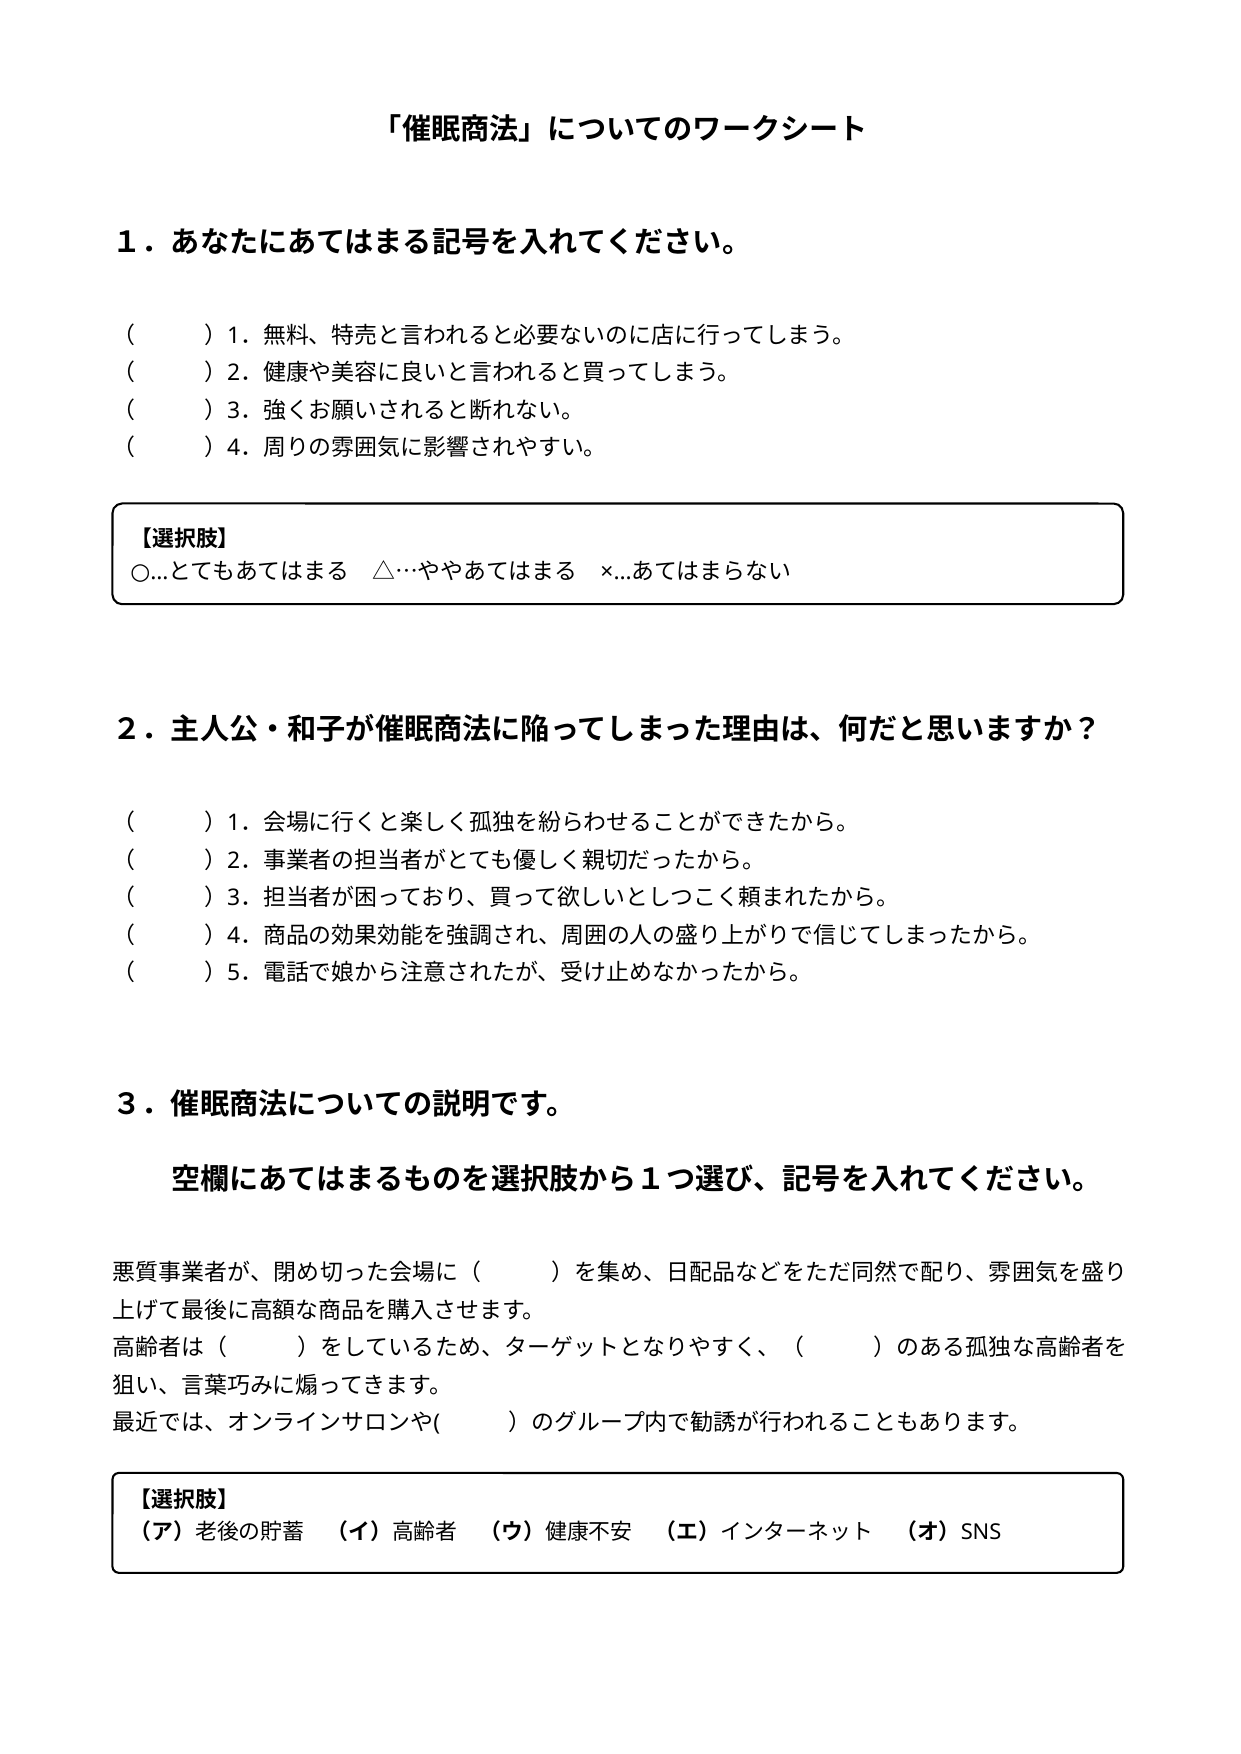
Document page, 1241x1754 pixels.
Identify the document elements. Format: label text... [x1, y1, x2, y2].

text ３．催眠商法についての説明です。 [112, 1064, 1128, 1139]
text 悪質事業者が、閉め切った会場に（ ）を集め、日配品などをただ同然で配り、雰囲気を盛り上げて最後に高額な商品を購入させます。 [112, 1252, 1128, 1327]
text （ ）4．商品の効果効能を強調され、周囲の人の盛り上がりで信じてしまったから。 [112, 914, 1128, 952]
text （ ）3．強くお願いされると断れない。 [112, 389, 1128, 427]
text 「催眠商法」についてのワークシート [112, 89, 1128, 164]
text 高齢者は（ ）をしているため、ターゲットとなりやすく、（ ）のある孤独な高齢者を狙い、言葉巧みに煽ってきます。 [112, 1327, 1128, 1402]
text ２．主人公・和子が催眠商法に陥ってしまった理由は、何だと思いますか？ [112, 689, 1128, 764]
text （ ）1．会場に行くと楽しく孤独を紛らわせることができたから。 [112, 802, 1128, 839]
text （ ）4．周りの雰囲気に影響されやすい。 [112, 427, 1128, 464]
text （ ）1．無料、特売と言われると必要ないのに店に行ってしまう。 [112, 314, 1128, 352]
text （ ）5．電話で娘から注意されたが、受け止めなかったから。 [112, 952, 1128, 989]
text （ ）2．事業者の担当者がとても優しく親切だったから。 [112, 839, 1128, 877]
text （ ）2．健康や美容に良いと言われると買ってしまう。 [112, 352, 1128, 389]
text 最近では、オンラインサロンや( ）のグループ内で勧誘が行われることもあります。 [112, 1402, 1128, 1439]
text １．あなたにあてはまる記号を入れてください。 [112, 202, 1128, 277]
text （ ）3．担当者が困っており、買って欲しいとしつこく頼まれたから。 [112, 877, 1128, 914]
text 空欄にあてはまるものを選択肢から１つ選び、記号を入れてください。 [171, 1139, 1128, 1214]
